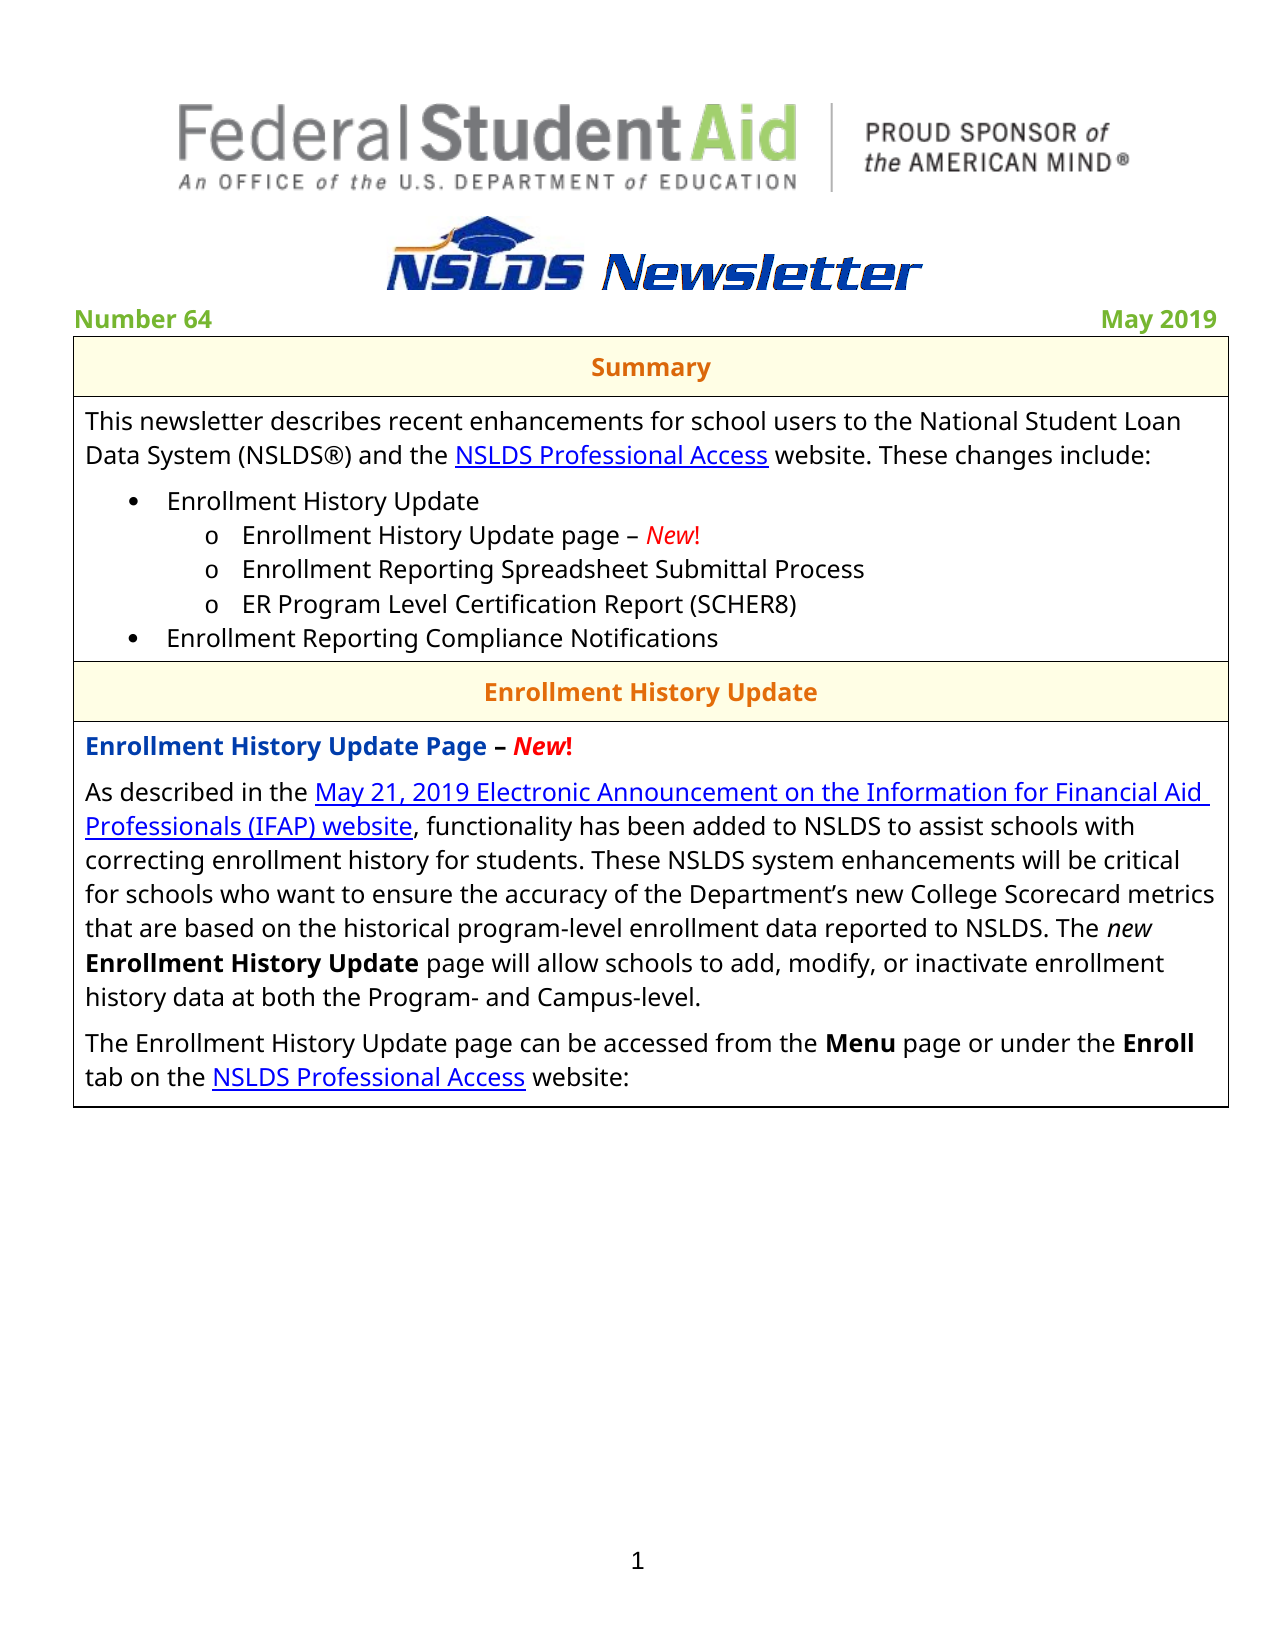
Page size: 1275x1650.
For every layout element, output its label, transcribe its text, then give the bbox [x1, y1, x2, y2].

table_cell Enrollment History Update [74, 662, 1228, 721]
table_cell [74, 204, 584, 302]
picture [178, 103, 1130, 192]
picture [386, 216, 585, 290]
table_cell Enrollment History Update Page – New! As described in the May 21, 2019 Electronic Announcement on the Information for Financial Aid Professionals (IFAP) website, functionality has been added to NSLDS to assist schools with correcting enrollment history for students. These NSLDS system enhancements will be critical for schools who want to ensure the accuracy of the Department’s new College Scorecard metrics that are based on the historical program-level enrollment data reported to NSLDS. The new Enrollment History Update page will allow schools to add, modify, or inactivate enrollment history data at both the Program- and Campus-level. The Enrollment History Update page can be accessed from the Menu page or under the Enroll tab on the NSLDS Professional Access website: Note: Users who want to access this functionality need to ensure their Primary Destination Point Administrator (DPA) has enrolled them for enrollment reporting access via SAIG Enrollment. The page displays a student’s full active Campus- and Program-Level enrollment history at the school user’s location(s) and allows school users to correct previously reported incorrect data or improper gaps in data. Reporting by Location School locations with the same administrator may view and update historical enrollment information for students from all the locations in the group. Select from the Location dropdown to choose the OPEID where a student is attending or has previously attended for historical enrollment information to be applied. Campus-Level Enrollment Updates The Campus Enrollment section of the page displays a history of a student's active campus enrollment that has been certified by the school. To update Campus Enrollment history, users will first need to enter an up-to-date Certification Date and Anticipated Completion Date. The Student Designator field, a school identifier for the student, is optional. The user will then make updates as needed to the Enrollment Status and Effective Date. When an extra row is present with an Enrollment Status and Effective Date that isn’t relevant to the student’s campus enrollment history, check the box under Delete. Additionally, the user can click the Add Row Below button to insert a new campus enrollment status row to the table. Program-Level Enrollment Updates The Program Enrollment section of the page displays a history of a student's active enrollment status for each program. To update Program Enrollment history, users will need to update the following boxes as necessary: SPI (Special Program Indicator) Program Begin Date Enrollment Status Effective Date Similar to Campus-level, when an extra row is present with an Enrollment Status and Effective Date that is not relevant to the student’s program enrollment history, check the box under Delete. Additionally, the user can click the Add Row Below button to insert a new program enrollment status row to the table. In instances when a change or correction to the reported CIP Code, Credential Level, or Published Program Length of a program is warranted, the user should inactivate the incorrect program by reporting the Enrollment Status as ‘X’ – Never Attended with the Effective Date equal to the Program Begin Date and check the Delete box for all other rows listed. Users may then click the Add Program button at the top of the section. A new blank program record box will display on the page; users should then populate the enrollment history for the program. Submitting the Changes The Reset button at the bottom of the page will redisplay the Enrollment History Update page with the information displayed when the page was initially populated. Campus- and Program-Level enrollment history must be submitted at the same time. Verify ALL information (campus and program) is correct before clicking Submit. If the information submitted passes all edits, the Enrollment History Update Confirm page displays. The user will again verify the enrollment information displayed is correct, then click Confirm. Common Reporting Situations When updating enrollment history, keep in mind the following: Moving a student from one location to another Add the student’s Campus- and Program-level enrollment history to the correct location. At the incorrect location, set the Enrollment Status for the row with the earliest Effective Date to ‘X’ - Never Attended or ‘Z’ - No Record Found and check the Delete box for all other rows listed. Move To functionality When a student has been moved from one location to another, the Enrollment History Update page will display Withdrawn instead of "Moved" as the enrollment status at the Campus- and Program-Level for the prior location. Resources The ER Graduated Programs Report (SCHEP6) report provides an extract of students and all certified programs with a program enrollment status of Graduated within a specified timeframe. Upon running this report, if any students are missing from the report, they can be updated using the Enrollment History Update page or Spreadsheet Submittal. Enrollment Reporting Spreadsheet Submittal Process The Enrollment Reporting Submittal process has been enhanced to allow school users to also correct previously reported Campus- and Program-Level data via the Enrollment Reporting Spreadsheet Submittal. Two new codes in the Program Indicator field, under Record Type ‘001’ (Campus-Level Enrollment Information), have been created to allow historical reporting. A ‘C’ in the Program Indicator field indicates the Campus-Level Enrollment history is being updated. When ‘C’ is reported, Program-Level records will not be required and should not be reported. NSLDS will certify the program enrollment data currently on the database. A ‘P’ in the Program Indicator field indicates a change in Program-Level Enrollment history. There are no changes to the submittal record layout, therefore a complete bundle is still required, meaning, the current campus-level enrollment information needs to be reported when a ‘P’ is reported. In this process, in order to discard all previously certified Campus- and Program-Level enrollment for a student at a specific location the following should be reported in the Spreadsheet Submittal file: Program Indicator field = ‘P’ Campus-Level enrollment status = ‘X’ or ‘Z’ with the earliest Effective Date Program-Level enrollment status = ‘X’ or ‘Z’ with the earliest Effective Date for all previously reported programs, including those no longer on the roster (Graduated or Withdrawn) After the historical correction is processed, the student will be removed from the Roster for that specific location. ER Program Level Certification Report (SCHER8) The SCHER8 report provides school users with an extract of certified historical program-level enrollment data for students on the school’s roster. The record layout, available in the NSLDS Record Layouts section of the IFAP website, has been updated to include a new Reporting Source Type of ‘H’ for historical records updated via the Enrollment History Update. [74, 722, 1228, 1106]
table_cell Summary [74, 337, 1228, 396]
table_cell May 2019 [584, 302, 1228, 336]
table_cell Number 64 [74, 302, 584, 336]
table_cell This newsletter describes recent enhancements for school users to the National Student Loan Data System (NSLDS®) and the NSLDS Professional Access website. These changes include: Enrollment History Update Enrollment History Update page – New! Enrollment Reporting Spreadsheet Submittal Process ER Program Level Certification Report (SCHER8) Enrollment Reporting Compliance Notifications [74, 397, 1228, 661]
table_cell [584, 204, 1228, 302]
table_header [74, 104, 1228, 204]
picture [595, 239, 929, 294]
